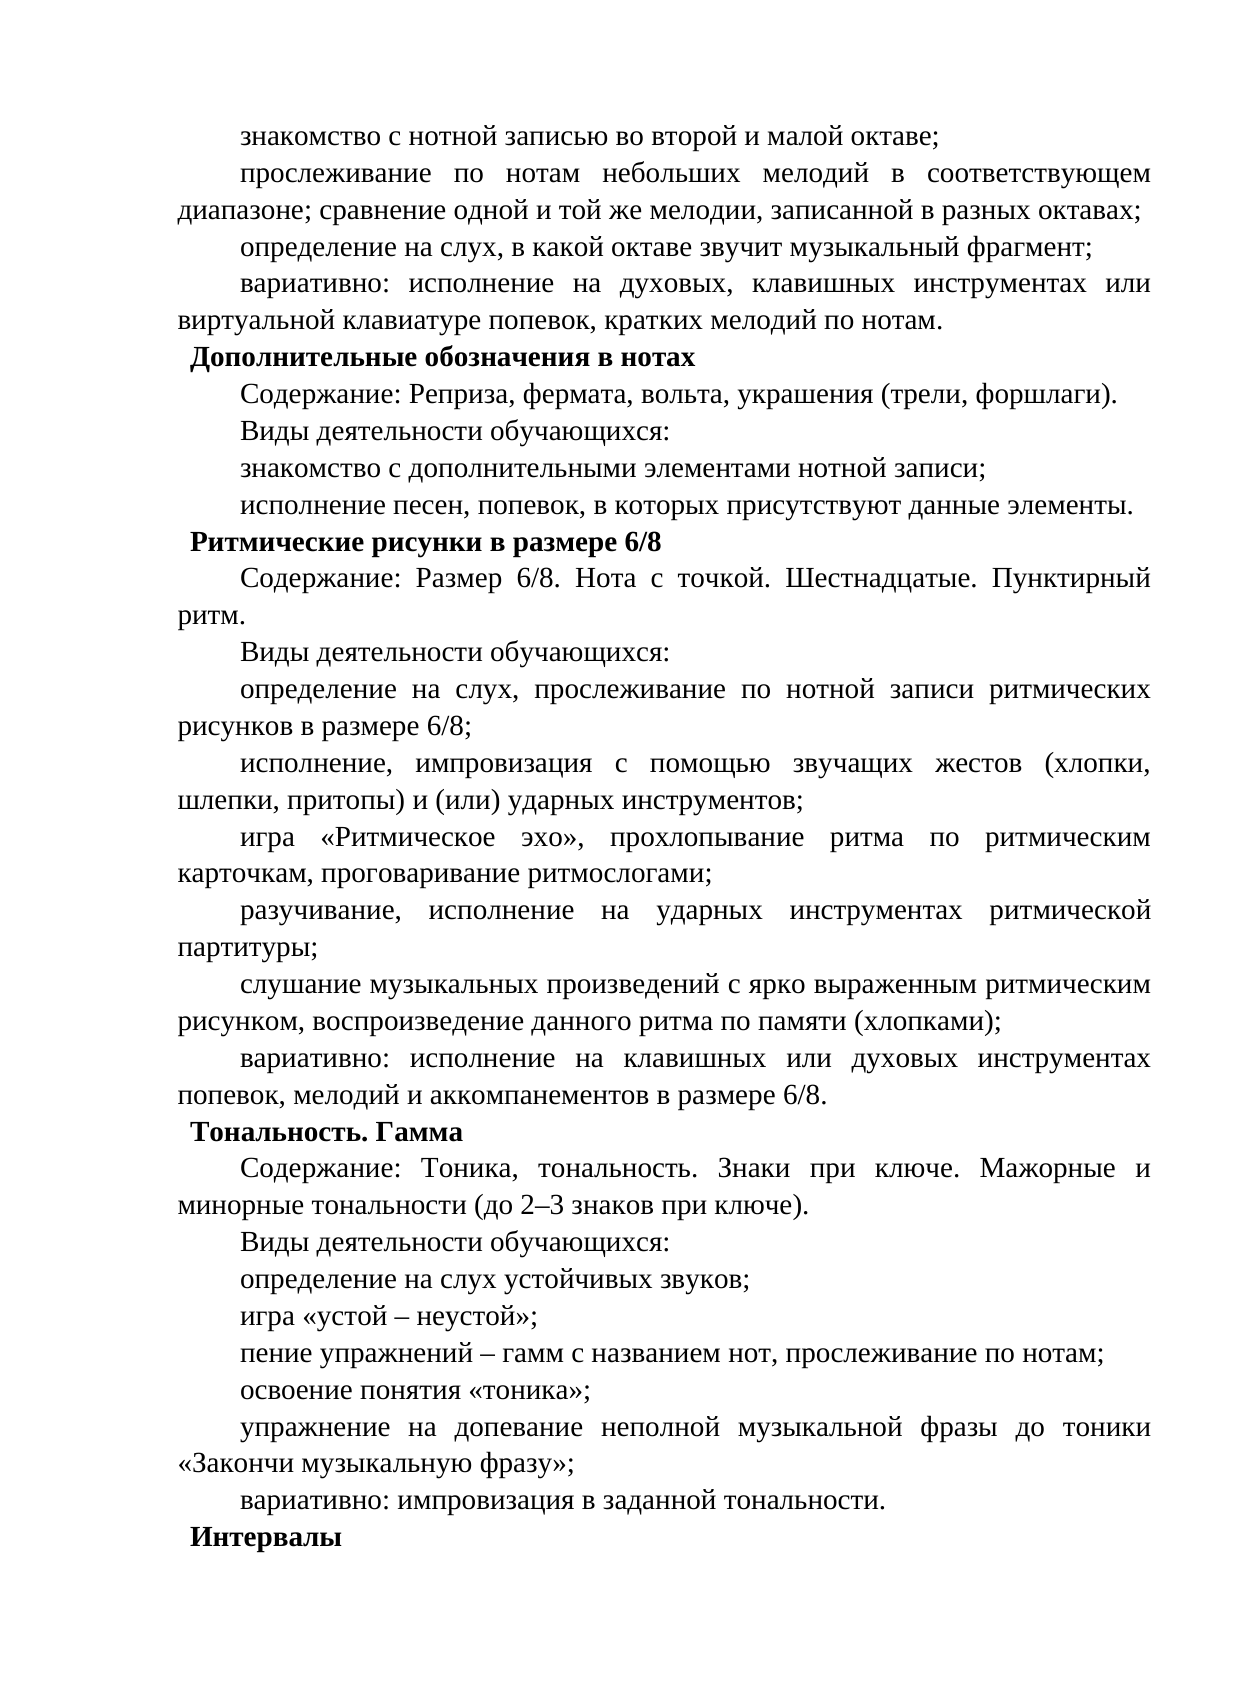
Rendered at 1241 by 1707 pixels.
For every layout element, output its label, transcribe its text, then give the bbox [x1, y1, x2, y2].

text Интервалы [190, 1519, 1152, 1553]
text игра «устой – неустой»; [177, 1298, 1152, 1332]
text Содержание: Тоника, тональность. Знаки при ключе. Мажорные и минорные тональности (до 2–3 знаков при ключе). [177, 1151, 1152, 1221]
text игра «Ритмическое эхо», прохлопывание ритма по ритмическим карточкам, проговаривание ритмослогами; [177, 819, 1152, 889]
text определение на слух, прослеживание по нотной записи ритмических рисунков в размере 6/8; [177, 671, 1152, 742]
text Дополнительные обозначения в нотах [190, 339, 1152, 373]
text слушание музыкальных произведений с ярко выраженным ритмическим рисунком, воспроизведение данного ритма по памяти (хлопками); [177, 966, 1152, 1037]
text исполнение, импровизация с помощью звучащих жестов (хлопки, шлепки, притопы) и (или) ударных инструментов; [177, 745, 1152, 815]
text исполнение песен, попевок, в которых присутствуют данные элементы. [177, 487, 1152, 520]
text Тональность. Гамма [190, 1114, 1152, 1147]
text знакомство с нотной записью во второй и малой октаве; [177, 118, 1152, 152]
text Содержание: Реприза, фермата, вольта, украшения (трели, форшлаги). [177, 376, 1152, 410]
text упражнение на допевание неполной музыкальной фразы до тоники «Закончи музыкальную фразу»; [177, 1409, 1152, 1479]
text пение упражнений – гамм с названием нот, прослеживание по нотам; [177, 1335, 1152, 1368]
text знакомство с дополнительными элементами нотной записи; [177, 450, 1152, 483]
text определение на слух устойчивых звуков; [177, 1261, 1152, 1295]
text Виды деятельности обучающихся: [177, 634, 1152, 668]
text вариативно: исполнение на духовых, клавишных инструментах или виртуальной клавиатуре попевок, кратких мелодий по нотам. [177, 266, 1152, 336]
text вариативно: импровизация в заданной тональности. [177, 1482, 1152, 1516]
text определение на слух, в какой октаве звучит музыкальный фрагмент; [177, 229, 1152, 262]
text освоение понятия «тоника»; [177, 1372, 1152, 1405]
text Содержание: Размер 6/8. Нота с точкой. Шестнадцатые. Пунктирный ритм. [177, 561, 1152, 631]
text прослеживание по нотам небольших мелодий в соответствующем диапазоне; сравнение одной и той же мелодии, записанной в разных октавах; [177, 155, 1152, 225]
text Виды деятельности обучающихся: [177, 413, 1152, 447]
text Виды деятельности обучающихся: [177, 1224, 1152, 1258]
text разучивание, исполнение на ударных инструментах ритмической партитуры; [177, 892, 1152, 963]
text вариативно: исполнение на клавишных или духовых инструментах попевок, мелодий и аккомпанементов в размере 6/8. [177, 1040, 1152, 1110]
text Ритмические рисунки в размере 6/8 [190, 524, 1152, 557]
